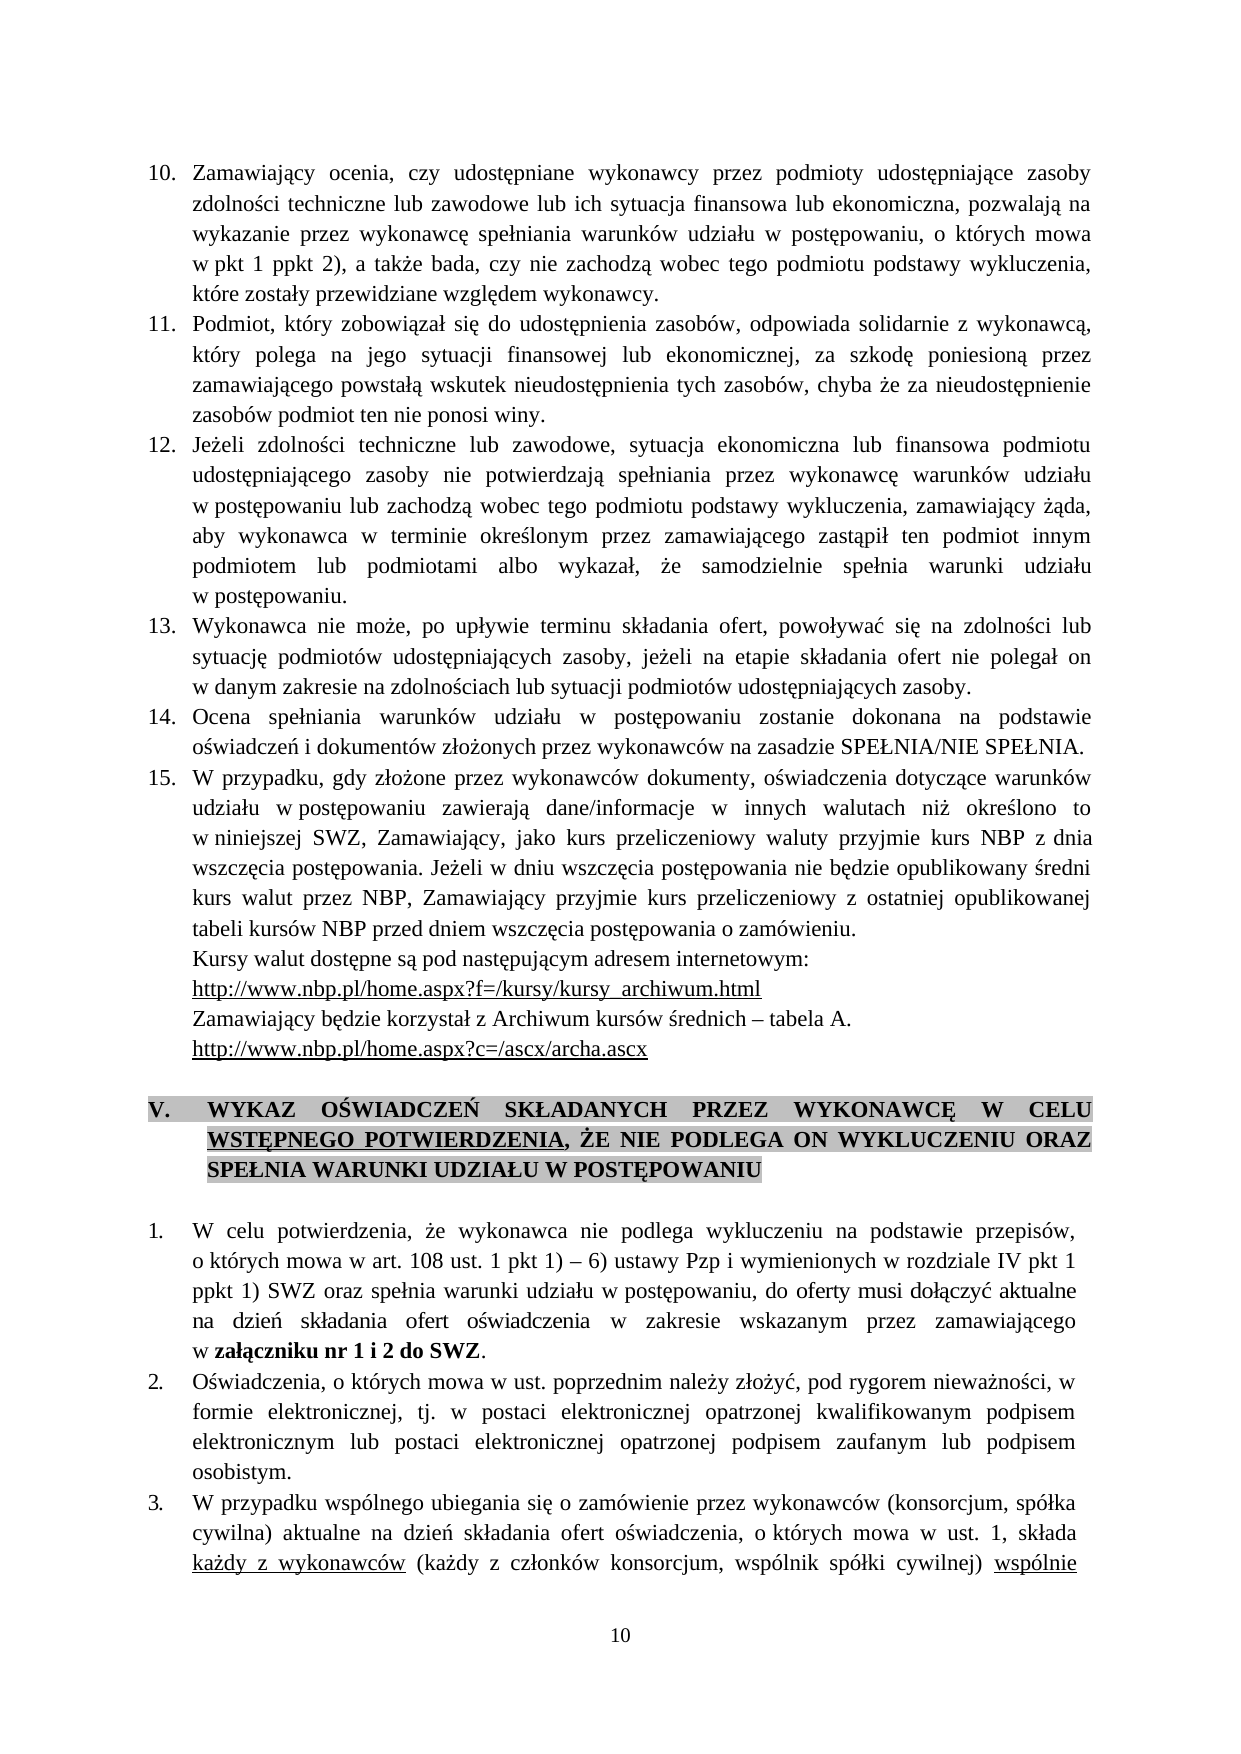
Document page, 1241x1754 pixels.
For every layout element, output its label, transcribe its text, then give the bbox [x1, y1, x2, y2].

list Zamawiający ocenia, czy udostępniane wykonawcy przez podmioty udostępniające zasoby zdolności techniczne lub zawodowe lub ich sytuacja finansowa lub ekonomiczna, pozwalają na wykazanie przez wykonawcę spełniania warunków udziału w postępowaniu, o których mowa w pkt 1 ppkt 2), a także bada, czy nie zachodzą wobec tego podmiotu podstawy wykluczenia, które zostały przewidziane względem wykonawcy. [148, 159, 1092, 307]
text http://www.nbp.pl/home.aspx?c=/ascx/archa.ascx [192, 1036, 1092, 1062]
text Zamawiający będzie korzystał z Archiwum kursów średnich – tabela A. [192, 1005, 1092, 1032]
list Oświadczenia, o których mowa w ust. poprzednim należy złożyć, pod rygorem nieważności, w formie elektronicznej, tj. w postaci elektronicznej opatrzonej kwalifikowanym podpisem elektronicznym lub postaci elektronicznej opatrzonej podpisem zaufanym lub podpisem osobistym. [148, 1368, 1077, 1485]
list W celu potwierdzenia, że wykonawca nie podlega wykluczeniu na podstawie przepisów, o których mowa w art. 108 ust. 1 pkt 1) – 6) ustawy Pzp i wymienionych w rozdziale IV pkt 1 ppkt 1) SWZ oraz spełnia warunki udziału w postępowaniu, do oferty musi dołączyć aktualne na dzień składania ofert oświadczenia w zakresie wskazanym przez zamawiającego w załączniku nr 1 i 2 do SWZ. [148, 1217, 1077, 1364]
list Podmiot, który zobowiązał się do udostępnienia zasobów, odpowiada solidarnie z wykonawcą, który polega na jego sytuacji finansowej lub ekonomicznej, za szkodę poniesioną przez zamawiającego powstałą wskutek nieudostępnienia tych zasobów, chyba że za nieudostępnienie zasobów podmiot ten nie ponosi winy. [148, 311, 1092, 427]
subtitle WYKAZ OŚWIADCZEŃ składanych przez wykonawcę w celu wstępnego POTWIERDZenia, że nie podlega on wYKLUCZENIu oraz spełnia warunki udziału w postępowaniu [148, 1122, 1092, 1183]
list Wykonawca nie może, po upływie terminu składania ofert, powoływać się na zdolności lub sytuację podmiotów udostępniających zasoby, jeżeli na etapie składania ofert nie polegał on w danym zakresie na zdolnościach lub sytuacji podmiotów udostępniających zasoby. [148, 613, 1092, 699]
text http://www.nbp.pl/home.aspx?f=/kursy/kursy_archiwum.html [192, 975, 1092, 1001]
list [148, 1489, 1077, 1575]
list Ocena spełniania warunków udziału w postępowaniu zostanie dokonana na podstawie oświadczeń i dokumentów złożonych przez wykonawców na zasadzie SPEŁNIA/NIE SPEŁNIA. [148, 703, 1092, 760]
list Jeżeli zdolności techniczne lub zawodowe, sytuacja ekonomiczna lub finansowa podmiotu udostępniającego zasoby nie potwierdzają spełniania przez wykonawcę warunków udziału w postępowaniu lub zachodzą wobec tego podmiotu podstawy wykluczenia, zamawiający żąda, aby wykonawca w terminie określonym przez zamawiającego zastąpił ten podmiot innym podmiotem lub podmiotami albo wykazał, że samodzielnie spełnia warunki udziału w postępowaniu. [148, 431, 1092, 609]
text Kursy walut dostępne są pod następującym adresem internetowym: [192, 945, 1092, 971]
list W przypadku, gdy złożone przez wykonawców dokumenty, oświadczenia dotyczące warunków udziału w postępowaniu zawierają dane/informacje w innych walutach niż określono to w niniejszej SWZ, Zamawiający, jako kurs przeliczeniowy waluty przyjmie kurs NBP z dnia wszczęcia postępowania. Jeżeli w dniu wszczęcia postępowania nie będzie opublikowany średni kurs walut przez NBP, Zamawiający przyjmie kurs przeliczeniowy z ostatniej opublikowanej tabeli kursów NBP przed dniem wszczęcia postępowania o zamówieniu. [148, 764, 1092, 941]
